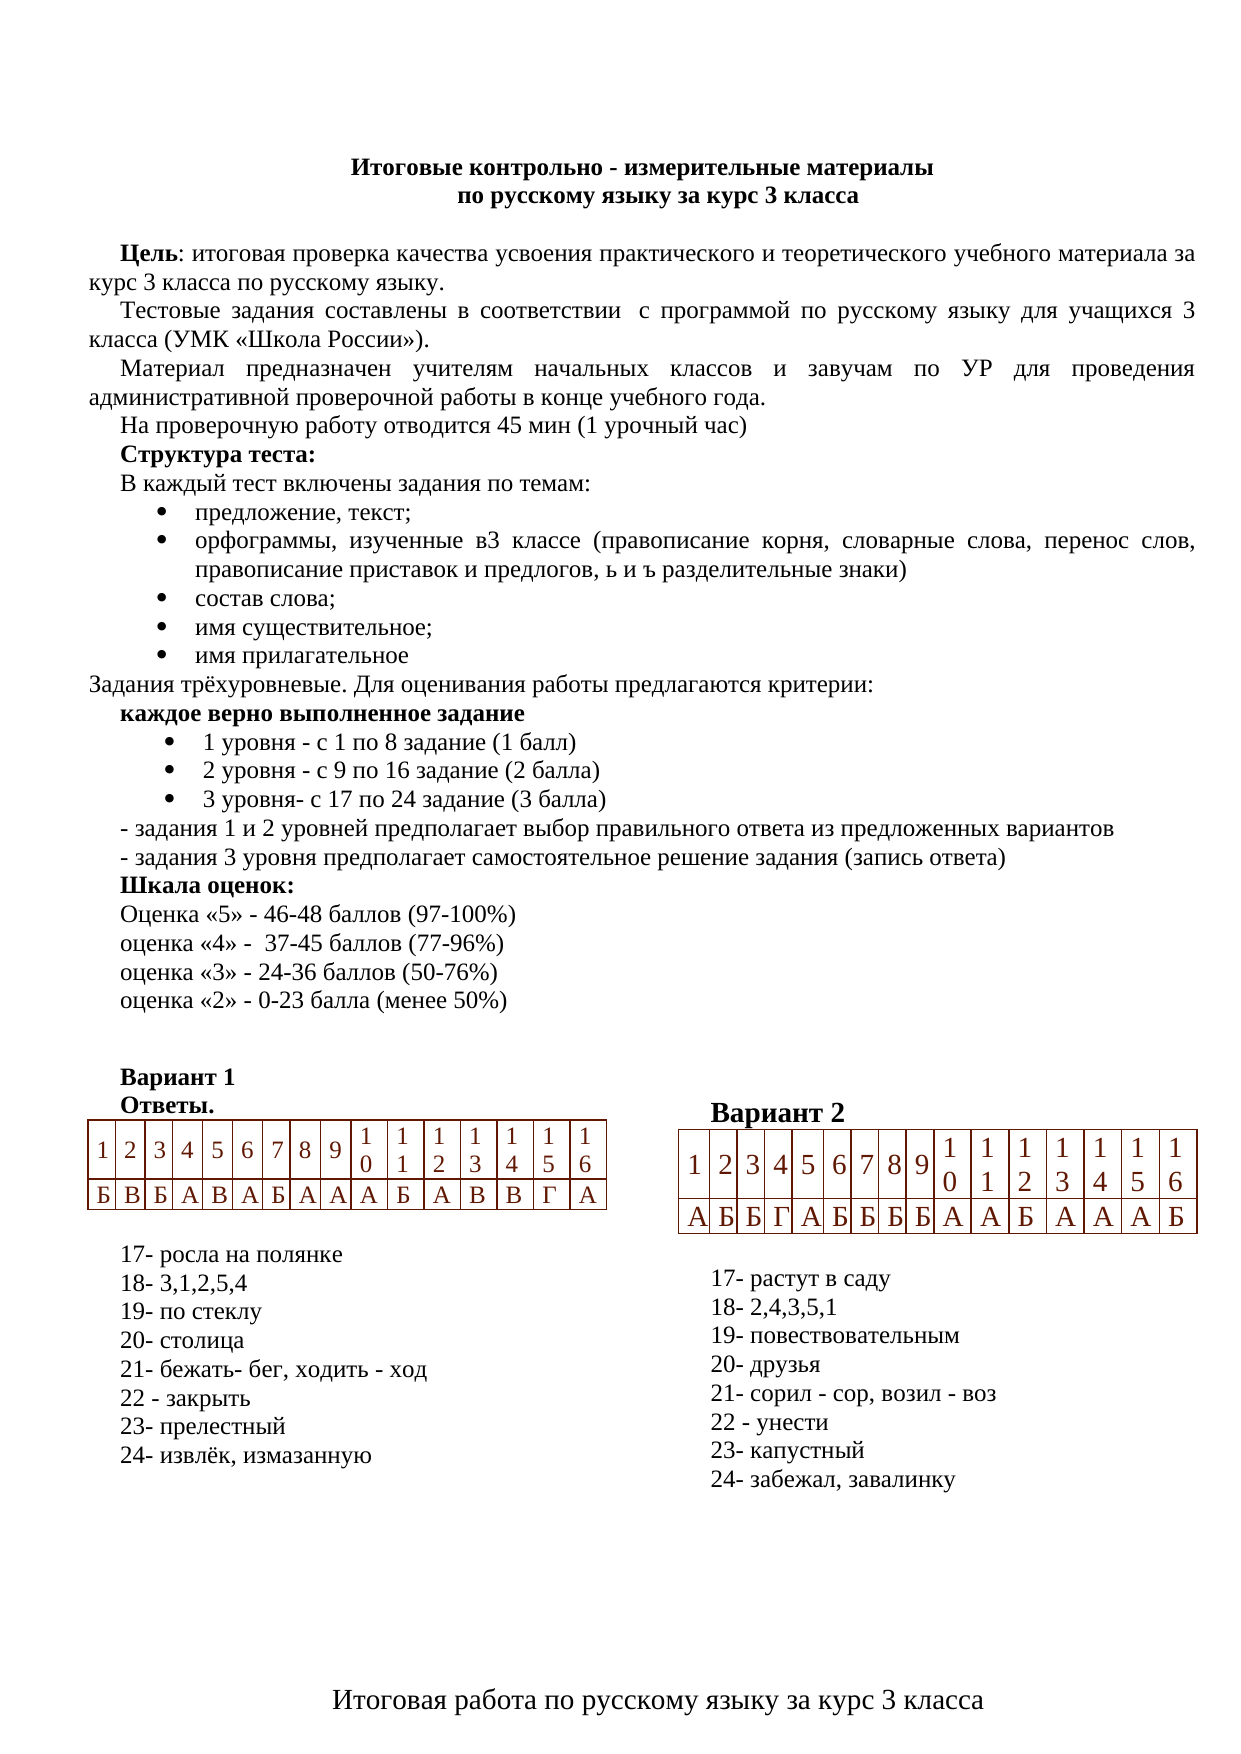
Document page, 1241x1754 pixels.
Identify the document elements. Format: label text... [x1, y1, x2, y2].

text - задания 3 уровня предполагает самостоятельное решение задания (запись ответа) [89, 842, 1196, 870]
table_cell А [972, 1199, 1008, 1232]
text 21- бежать- бег, ходить - ход [89, 1354, 605, 1383]
table_cell А [1122, 1199, 1159, 1232]
text Вариант 1 [89, 1062, 605, 1090]
table_cell Б [146, 1180, 172, 1208]
list 3 уровня- с 17 по 24 задание (3 балла) [165, 784, 1196, 813]
text 24- извлёк, измазанную [89, 1440, 605, 1469]
list состав слова; [157, 583, 1196, 612]
table_cell А [352, 1180, 387, 1208]
text Материал предназначен учителям начальных классов и завучам по УР для проведения административной проверочной работы в конце учебного года. [89, 353, 1196, 410]
text 24- забежал, завалинку [679, 1464, 1196, 1493]
text Итоговая работа по русскому языку за курс 3 класса [89, 1682, 1196, 1715]
text 18- 2,4,3,5,1 [679, 1292, 1196, 1320]
table_header 12 [1010, 1130, 1046, 1197]
table_cell Б [824, 1199, 850, 1232]
table_cell Б [710, 1199, 736, 1232]
table_cell В [203, 1180, 232, 1208]
text В каждый тест включены задания по темам: [89, 468, 1196, 497]
table_header 9 [907, 1130, 933, 1197]
table_header 7 [263, 1121, 289, 1178]
text Структура теста: [89, 439, 1196, 468]
text Вариант 2 [679, 1095, 1196, 1129]
table_header 9 [321, 1121, 350, 1178]
table_header 14 [1085, 1130, 1121, 1197]
text 19- по стеклу [89, 1296, 605, 1325]
text 19- повествовательным [679, 1320, 1196, 1349]
text 22 - закрыть [89, 1383, 605, 1411]
text Итоговые контрольно - измерительные материалы [89, 152, 1196, 180]
table_cell А [1085, 1199, 1121, 1232]
text 18- 3,1,2,5,4 [89, 1268, 605, 1296]
table_cell Б [263, 1180, 289, 1208]
text 23- капустный [679, 1435, 1196, 1464]
table_header 3 [146, 1121, 172, 1178]
table_cell А [679, 1199, 709, 1232]
table_header 3 [738, 1130, 764, 1197]
text 21- сорил - сор, возил - воз [679, 1378, 1196, 1407]
table_header 13 [1047, 1130, 1083, 1197]
table_cell А [935, 1199, 970, 1232]
table_cell Г [534, 1180, 569, 1208]
table_cell Б [89, 1180, 115, 1208]
text 23- прелестный [89, 1411, 605, 1440]
table_cell А [173, 1180, 202, 1208]
text 20- столица [89, 1325, 605, 1354]
table_header 5 [793, 1130, 823, 1197]
text оценка «4» - 37-45 баллов (77-96%) [89, 928, 1196, 957]
text Ответы. [89, 1090, 605, 1119]
list имя существительное; [157, 612, 1196, 640]
table_cell А [425, 1180, 460, 1208]
text по русскому языку за курс 3 класса [89, 180, 1196, 209]
table_header 10 [935, 1130, 970, 1197]
text Цель: итоговая проверка качества усвоения практического и теоретического учебного материала за курс 3 класса по русскому языку. [89, 238, 1196, 295]
text Шкала оценок: [89, 870, 1196, 899]
table_header 8 [879, 1130, 905, 1197]
text 17- росла на полянке [89, 1239, 605, 1268]
text Тестовые задания составлены в соответствии с программой по русскому языку для учащихся 3 класса (УМК «Школа России»). [89, 295, 1196, 353]
list имя прилагательное [157, 640, 1196, 669]
table_header 4 [765, 1130, 791, 1197]
table_header 15 [1122, 1130, 1159, 1197]
table_header 12 [425, 1121, 460, 1178]
table_cell Б [879, 1199, 905, 1232]
table_header 11 [972, 1130, 1008, 1197]
text каждое верно выполненное задание [89, 698, 1196, 727]
text оценка «3» - 24-36 баллов (50-76%) [89, 957, 1196, 985]
list 1 уровня - с 1 по 8 задание (1 балл) [165, 727, 1196, 755]
table_cell В [116, 1180, 144, 1208]
table_cell Б [388, 1180, 423, 1208]
table_header 11 [388, 1121, 423, 1178]
text Оценка «5» - 46-48 баллов (97-100%) [89, 899, 1196, 928]
table_cell Б [738, 1199, 764, 1232]
text 17- растут в саду [679, 1263, 1196, 1292]
table_cell А [291, 1180, 320, 1208]
table_cell А [1047, 1199, 1083, 1232]
table_header 4 [173, 1121, 202, 1178]
table_header 2 [116, 1121, 144, 1178]
table_cell В [498, 1180, 533, 1208]
table_cell Г [765, 1199, 791, 1232]
table_header 1 [89, 1121, 115, 1178]
table_header 15 [534, 1121, 569, 1178]
table_cell А [233, 1180, 262, 1208]
table_header 16 [571, 1121, 606, 1178]
table_header 6 [233, 1121, 262, 1178]
list орфограммы, изученные в3 классе (правописание корня, словарные слова, перенос слов, правописание приставок и предлогов, ь и ъ разделительные знаки) [157, 525, 1196, 583]
table_header 14 [498, 1121, 533, 1178]
table_header 5 [203, 1121, 232, 1178]
table_header 6 [824, 1130, 850, 1197]
text 20- друзья [679, 1349, 1196, 1378]
table_cell А [793, 1199, 823, 1232]
table_header 2 [710, 1130, 736, 1197]
text Задания трёхуровневые. Для оценивания работы предлагаются критерии: [89, 669, 1196, 698]
table_cell В [461, 1180, 496, 1208]
table_header 16 [1160, 1130, 1196, 1197]
table_header 8 [291, 1121, 320, 1178]
text оценка «2» - 0-23 балла (менее 50%) [89, 985, 1196, 1014]
text - задания 1 и 2 уровней предполагает выбор правильного ответа из предложенных вариантов [89, 813, 1196, 842]
text На проверочную работу отводится 45 мин (1 урочный час) [89, 410, 1196, 439]
table_cell Б [1010, 1199, 1046, 1232]
table_cell А [321, 1180, 350, 1208]
text 22 - унести [679, 1407, 1196, 1435]
table_header 1 [679, 1130, 709, 1197]
table_cell Б [1160, 1199, 1196, 1232]
list предложение, текст; [157, 497, 1196, 525]
table_header 13 [461, 1121, 496, 1178]
table_header 7 [852, 1130, 878, 1197]
table_cell Б [907, 1199, 933, 1232]
table_header 10 [352, 1121, 387, 1178]
list 2 уровня - с 9 по 16 задание (2 балла) [165, 755, 1196, 784]
table_cell А [571, 1180, 606, 1208]
table_cell Б [852, 1199, 878, 1232]
